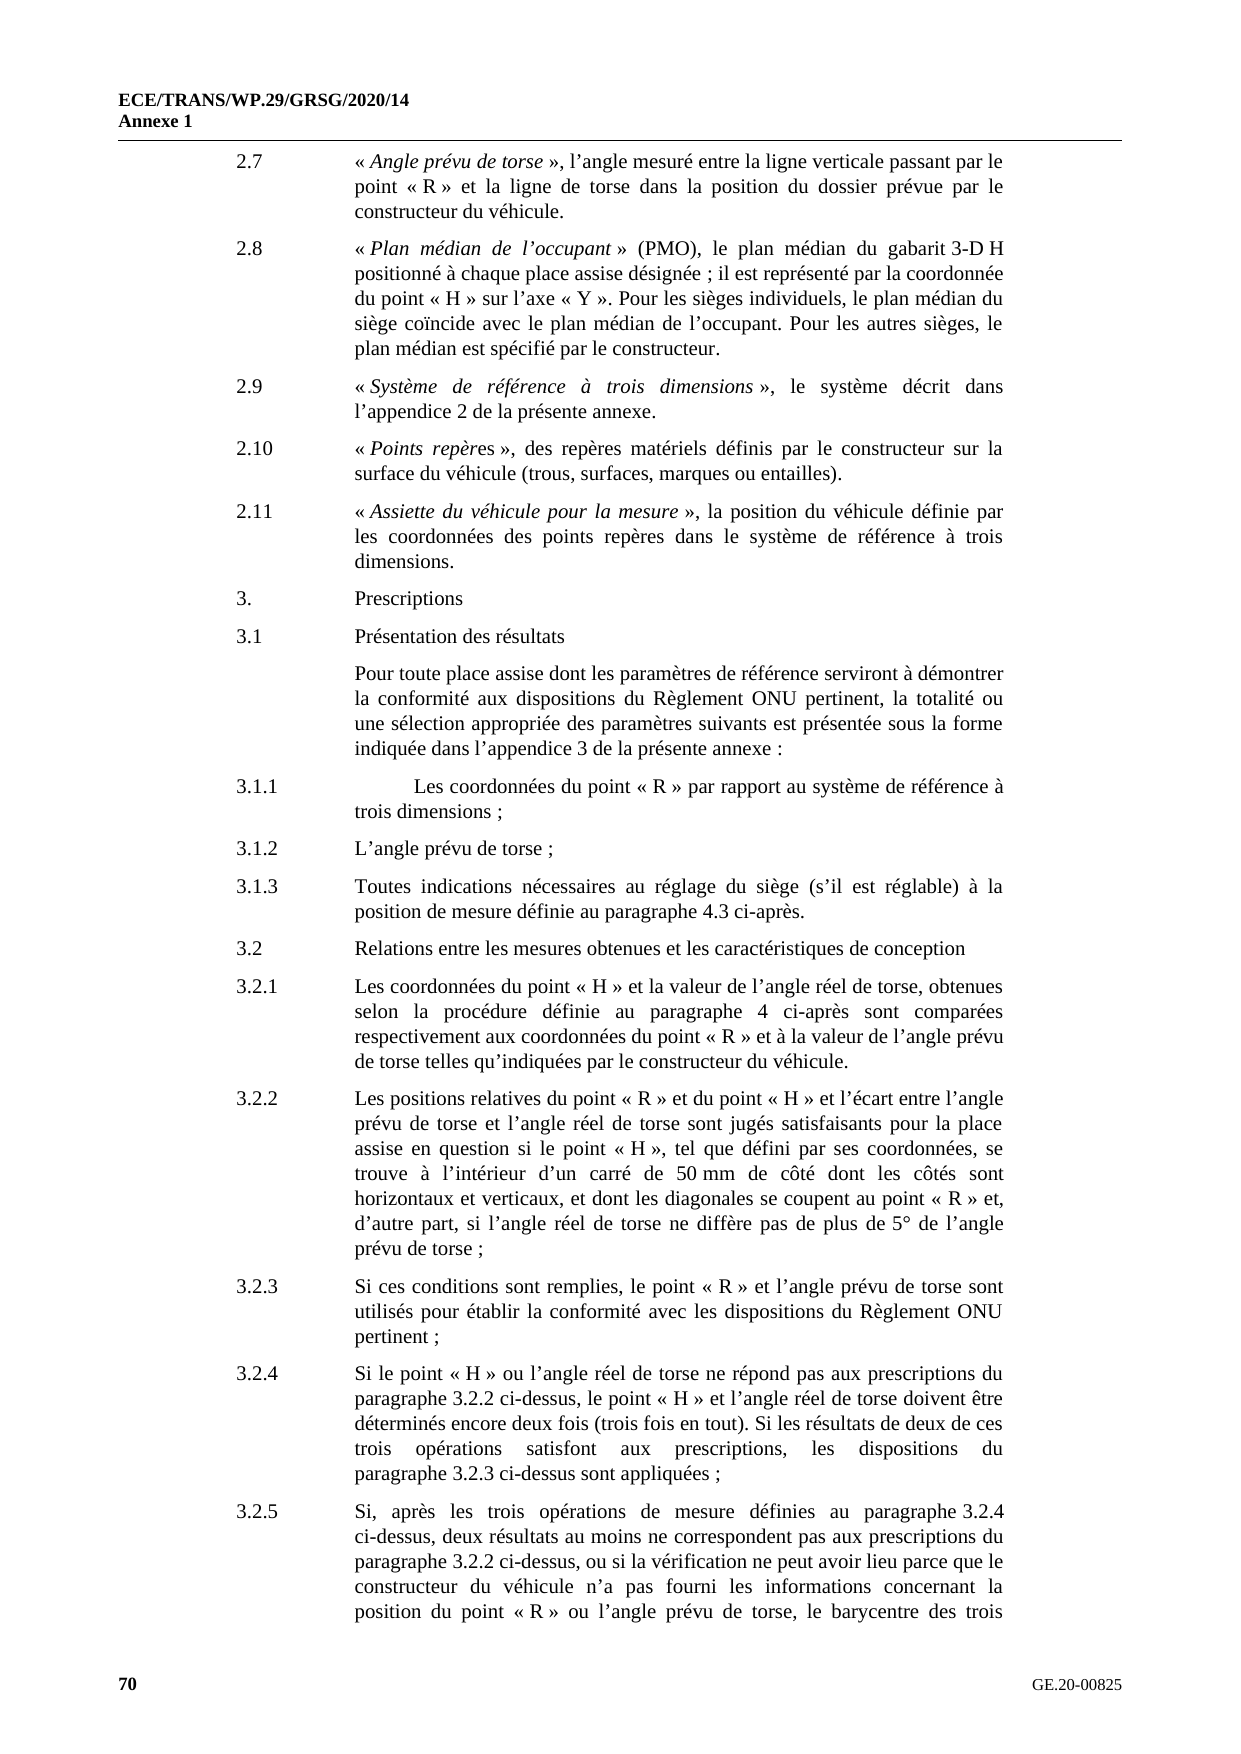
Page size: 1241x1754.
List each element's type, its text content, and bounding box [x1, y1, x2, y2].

text 3.1.3 Toutes indications nécessaires au réglage du siège (s’il est réglable) à la position de mesure définie au paragraphe 4.3 ci-après. [236, 873, 1004, 923]
text 3.1.2 L’angle prévu de torse ; [236, 835, 1004, 860]
text 3.1 Présentation des résultats [236, 623, 1004, 648]
text Pour toute place assise dont les paramètres de référence serviront à démontrer la conformité aux dispositions du Règlement ONU pertinent, la totalité ou une sélection appropriée des paramètres suivants est présentée sous la forme indiquée dans l’appendice 3 de la présente annexe : [354, 660, 1004, 760]
text 2.9 « Système de référence à trois dimensions », le système décrit dans l’appendice 2 de la présente annexe. [236, 373, 1004, 423]
text 3.2.3 Si ces conditions sont remplies, le point « R » et l’angle prévu de torse sont utilisés pour établir la conformité avec les dispositions du Règlement ONU pertinent ; [236, 1273, 1004, 1348]
text 3.1.1 Les coordonnées du point « R » par rapport au système de référence à trois dimensions ; [236, 773, 1004, 823]
text 3.2.1 Les coordonnées du point « H » et la valeur de l’angle réel de torse, obtenues selon la procédure définie au paragraphe 4 ci-après sont comparées respectivement aux coordonnées du point « R » et à la valeur de l’angle prévu de torse telles qu’indiquées par le constructeur du véhicule. [236, 973, 1004, 1073]
text 3.2 Relations entre les mesures obtenues et les caractéristiques de conception [236, 935, 1004, 960]
text 2.10 « Points repères », des repères matériels définis par le constructeur sur la surface du véhicule (trous, surfaces, marques ou entailles). [236, 435, 1004, 485]
text 3. Prescriptions [236, 585, 1004, 610]
text 3.2.4 Si le point « H » ou l’angle réel de torse ne répond pas aux prescriptions du paragraphe 3.2.2 ci-dessus, le point « H » et l’angle réel de torse doivent être déterminés encore deux fois (trois fois en tout). Si les résultats de deux de ces trois opérations satisfont aux prescriptions, les dispositions du paragraphe 3.2.3 ci-dessus sont appliquées ; [236, 1360, 1004, 1485]
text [236, 1498, 1004, 1623]
text 2.8 « Plan médian de l’occupant » (PMO), le plan médian du gabarit 3-D H positionné à chaque place assise désignée ; il est représenté par la coordonnée du point « H » sur l’axe « Y ». Pour les sièges individuels, le plan médian du siège coïncide avec le plan médian de l’occupant. Pour les autres sièges, le plan médian est spécifié par le constructeur. [236, 235, 1004, 360]
text 3.2.2 Les positions relatives du point « R » et du point « H » et l’écart entre l’angle prévu de torse et l’angle réel de torse sont jugés satisfaisants pour la place assise en question si le point « H », tel que défini par ses coordonnées, se trouve à l’intérieur d’un carré de 50 mm de côté dont les côtés sont horizontaux et verticaux, et dont les diagonales se coupent au point « R » et, d’autre part, si l’angle réel de torse ne diffère pas de plus de 5° de l’angle prévu de torse ; [236, 1085, 1004, 1260]
text 2.11 « Assiette du véhicule pour la mesure », la position du véhicule définie par les coordonnées des points repères dans le système de référence à trois dimensions. [236, 498, 1004, 573]
text 2.7 « Angle prévu de torse », l’angle mesuré entre la ligne verticale passant par le point « R » et la ligne de torse dans la position du dossier prévue par le constructeur du véhicule. [236, 148, 1004, 223]
